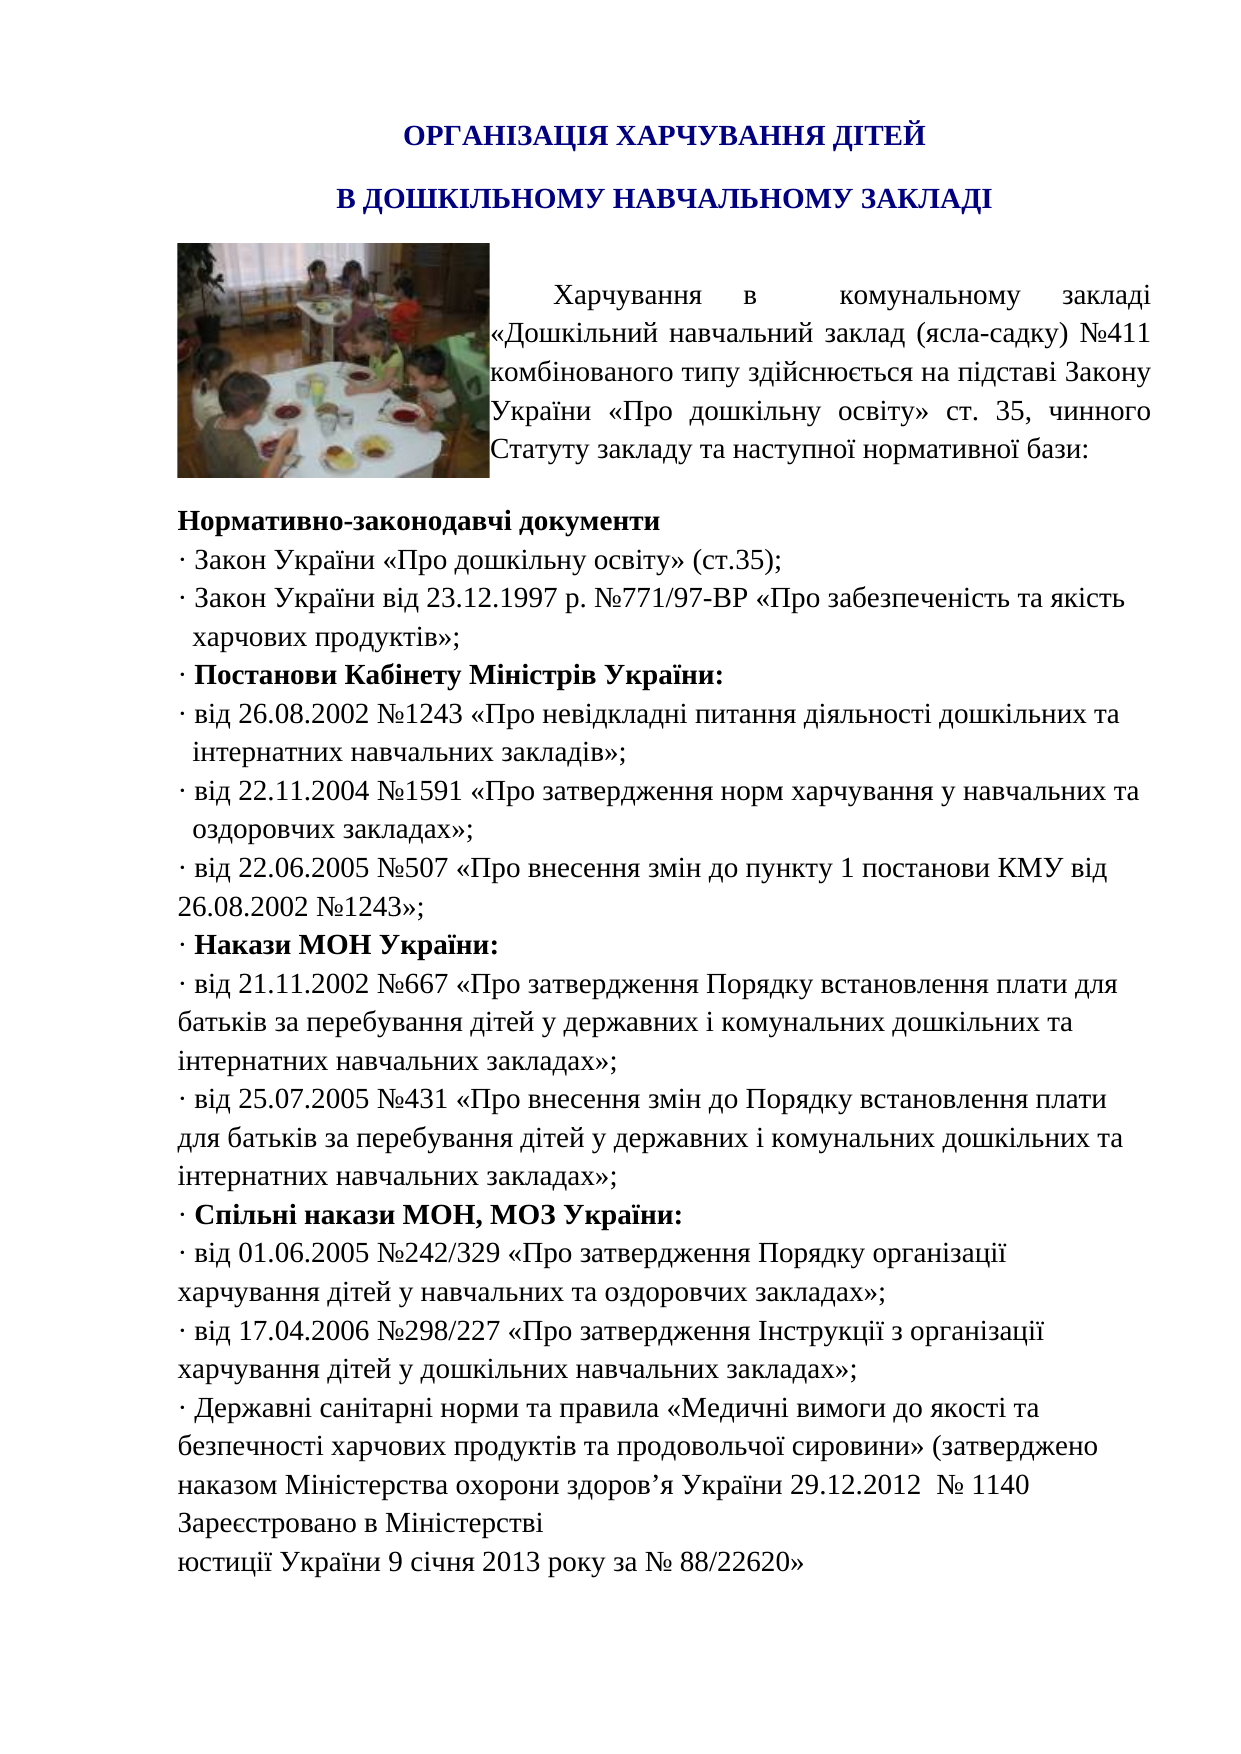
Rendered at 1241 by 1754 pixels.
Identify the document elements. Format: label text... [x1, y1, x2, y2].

text · Спільні накази МОН, МОЗ України: [177, 1197, 1152, 1231]
text · Закон України від 23.12.1997 р. №771/97-ВР «Про забезпеченість та якість харчових продуктів»; [177, 580, 1152, 652]
text ОРГАНІЗАЦІЯ ХАРЧУВАННЯ ДІТЕЙ [177, 118, 1152, 152]
text · від 26.08.2002 №1243 «Про невідкладні питання діяльності дошкільних та інтернатних навчальних закладів»; [177, 696, 1152, 768]
picture [177, 243, 490, 478]
text · від 17.04.2006 №298/227 «Про затвердження Інструкції з організації харчування дітей у дошкільних навчальних закладах»; [177, 1313, 1152, 1385]
text Харчування в комунальному закладі «Дошкільний навчальний заклад (ясла-садку) №411 комбінованого типу здійснюється на підставі Закону України «Про дошкільну освіту» ст. 35, чинного Статуту закладу та наступної нормативної бази: [490, 277, 1152, 465]
text · від 22.06.2005 №507 «Про внесення змін до пункту 1 постанови КМУ від 26.08.2002 №1243»; [177, 850, 1152, 922]
text · від 21.11.2002 №667 «Про затвердження Порядку встановлення плати для батьків за перебування дітей у державних і комунальних дошкільних та інтернатних навчальних закладах»; [177, 966, 1152, 1076]
text · від 25.07.2005 №431 «Про внесення змін до Порядку встановлення плати для батьків за перебування дітей у державних і комунальних дошкільних та інтернатних навчальних закладах»; [177, 1081, 1152, 1192]
text · Закон України «Про дошкільну освіту» (ст.35); [177, 542, 1152, 575]
text Нормативно-законодавчі документи [177, 503, 1152, 537]
text В ДОШКІЛЬНОМУ НАВЧАЛЬНОМУ ЗАКЛАДІ [177, 181, 1152, 214]
text · від 22.11.2004 №1591 «Про затвердження норм харчування у навчальних та оздоровчих закладах»; [177, 773, 1152, 845]
text · від 01.06.2005 №242/329 «Про затвердження Порядку організації харчування дітей у навчальних та оздоровчих закладах»; [177, 1236, 1152, 1308]
text · Постанови Кабінету Міністрів України: [177, 657, 1152, 691]
text · Державні санітарні норми та правила «Медичні вимоги до якості та безпечності харчових продуктів та продовольчої сировини» (затверджено наказом Міністерства охорони здоров’я України 29.12.2012 № 1140 Зареєстровано в Міністерстві юстиції України 9 січня 2013 року за № 88/22620» [177, 1390, 1152, 1577]
text · Накази МОН України: [177, 927, 1152, 961]
